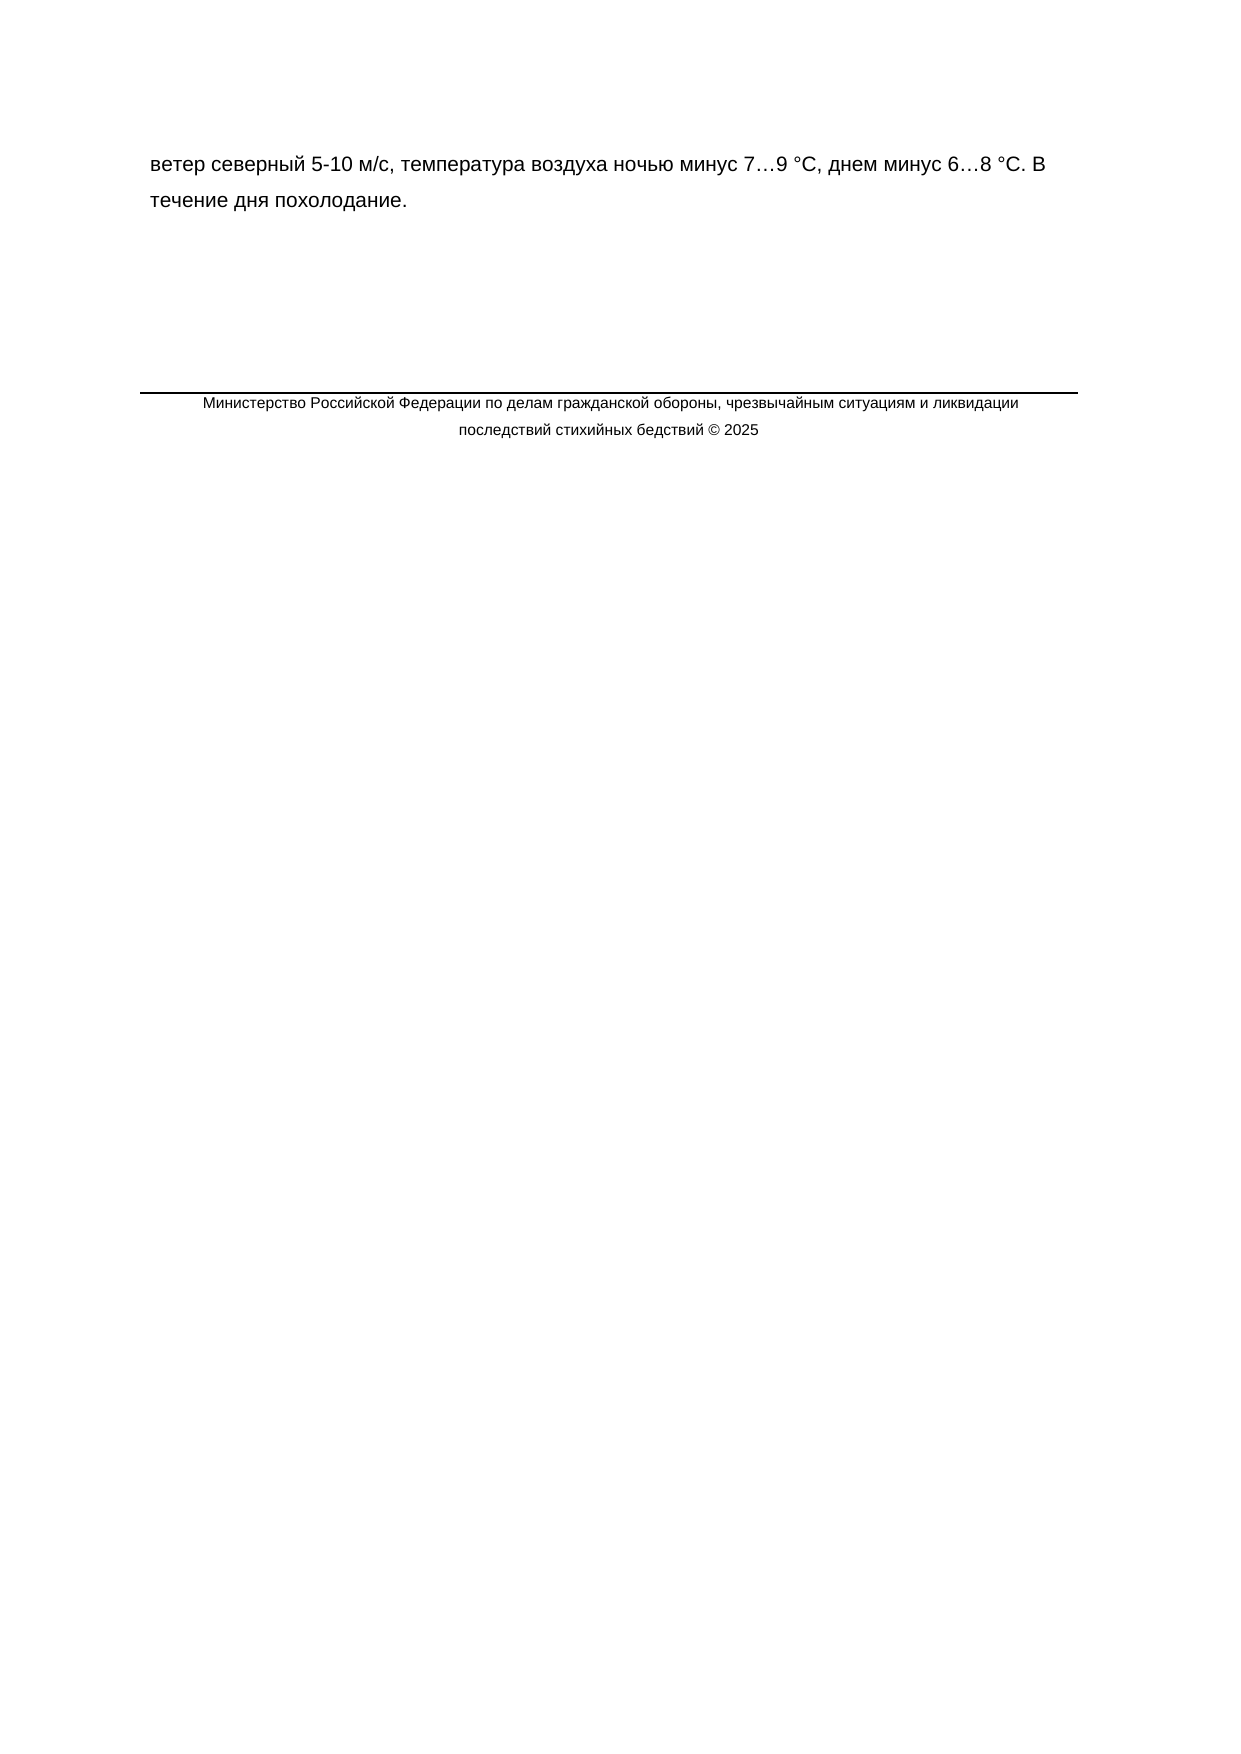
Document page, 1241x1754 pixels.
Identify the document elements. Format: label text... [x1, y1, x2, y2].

table_cell Министерство Российской Федерации по делам гражданской обороны, чрезвычайным ситуациям и ликвидации последствий стихийных бедствий © 2025 [140, 394, 1078, 476]
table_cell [140, 150, 1078, 392]
